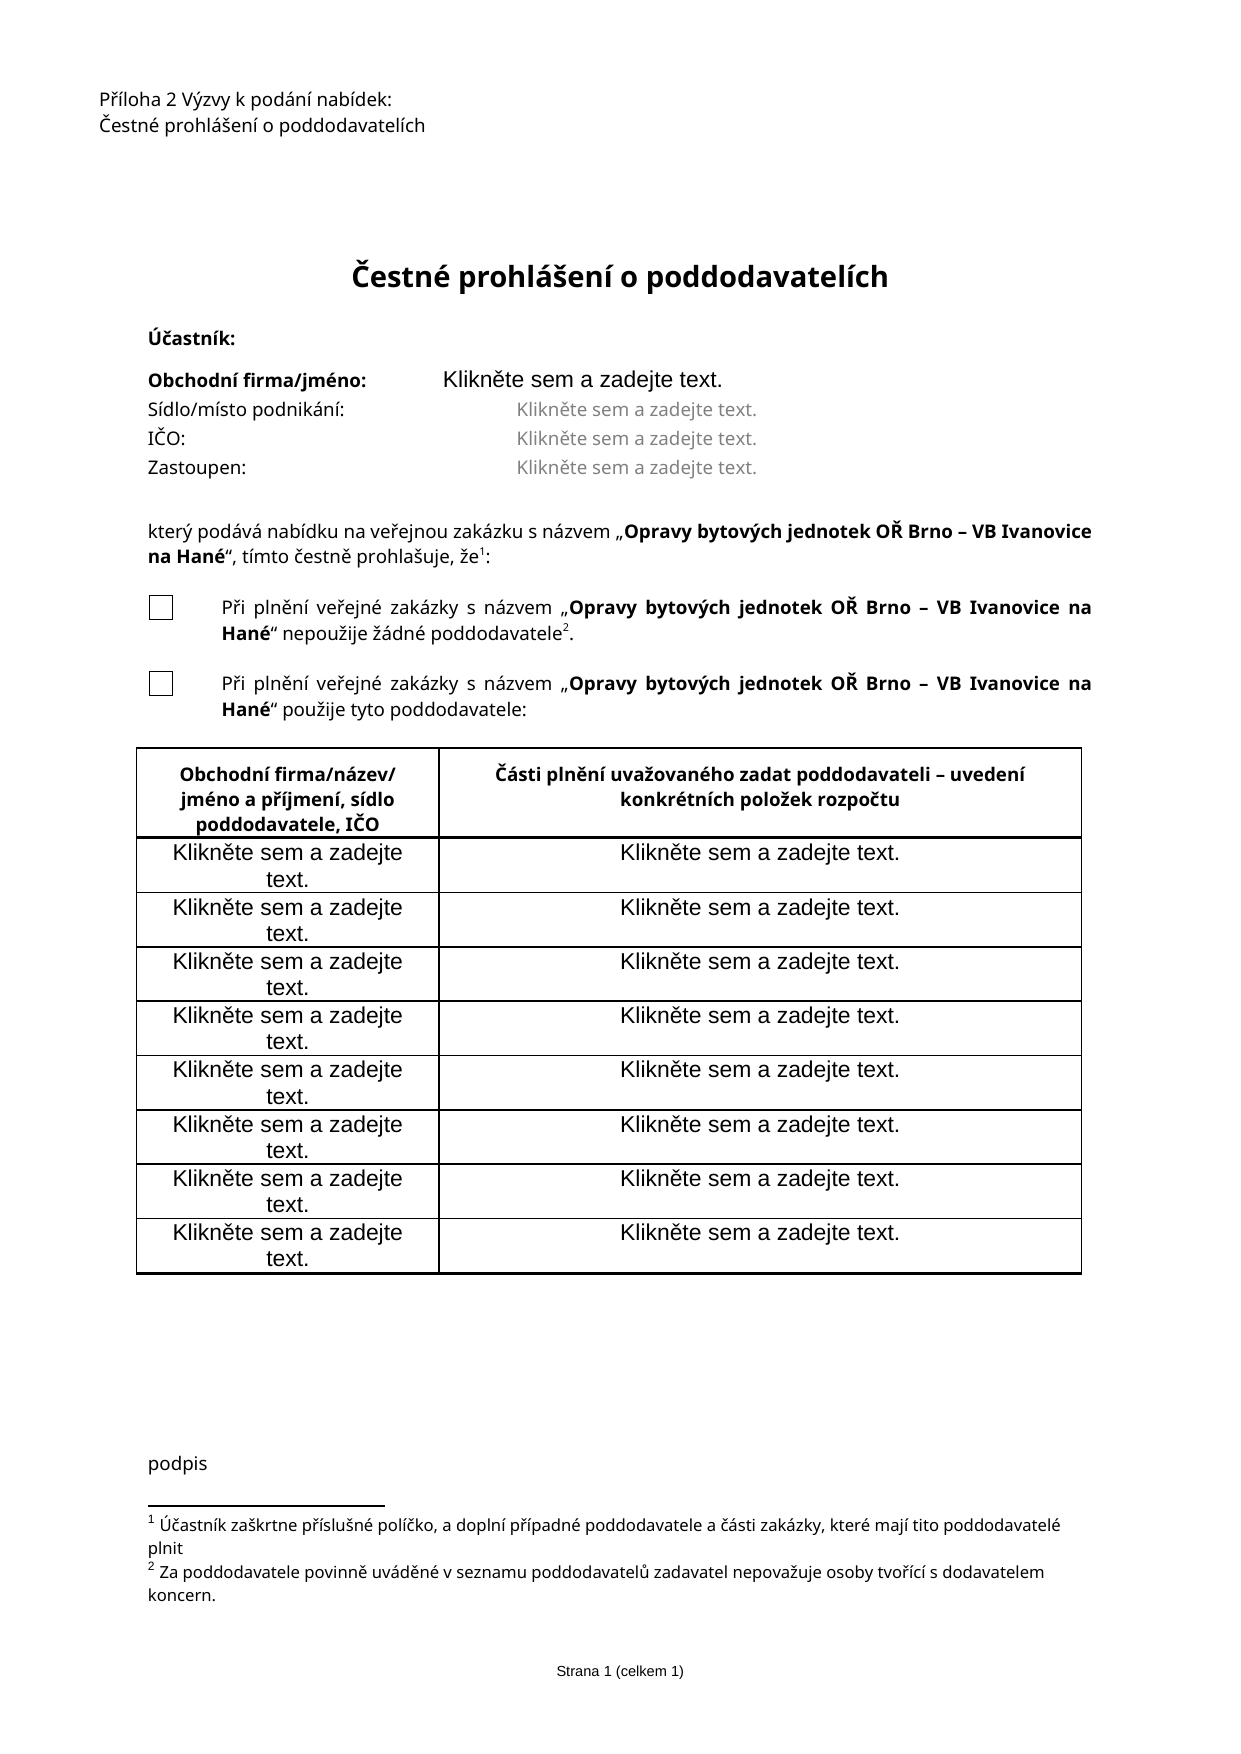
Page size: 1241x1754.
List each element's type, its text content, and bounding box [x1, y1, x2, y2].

table_header Obchodní firma/název/ jméno a příjmení, sídlo poddodavatele, IČO [137, 749, 438, 836]
text Účastník: [148, 321, 1093, 352]
text který podává nabídku na veřejnou zakázku s názvem „Opravy bytových jednotek OŘ Brno – VB Ivanovice na Hané“, tímto čestně prohlašuje, že: [148, 518, 1093, 569]
text podpis [148, 1446, 1092, 1475]
text IČO: [148, 422, 1093, 451]
text Při plnění veřejné zakázky s názvem „Opravy bytových jednotek OŘ Brno – VB Ivanovice na Hané“ nepoužije žádné poddodavatele. [148, 594, 1093, 645]
table_header Části plnění uvažovaného zadat poddodavateli – uvedení konkrétních položek rozpočtu [440, 749, 1081, 836]
text Obchodní firma/jméno: [148, 364, 1093, 393]
text Zastoupen: [148, 451, 1093, 480]
title Čestné prohlášení o poddodavatelích [148, 256, 1093, 296]
text Při plnění veřejné zakázky s názvem „Opravy bytových jednotek OŘ Brno – VB Ivanovice na Hané“ použije tyto poddodavatele: [148, 670, 1093, 721]
text Sídlo/místo podnikání: [148, 393, 1093, 422]
